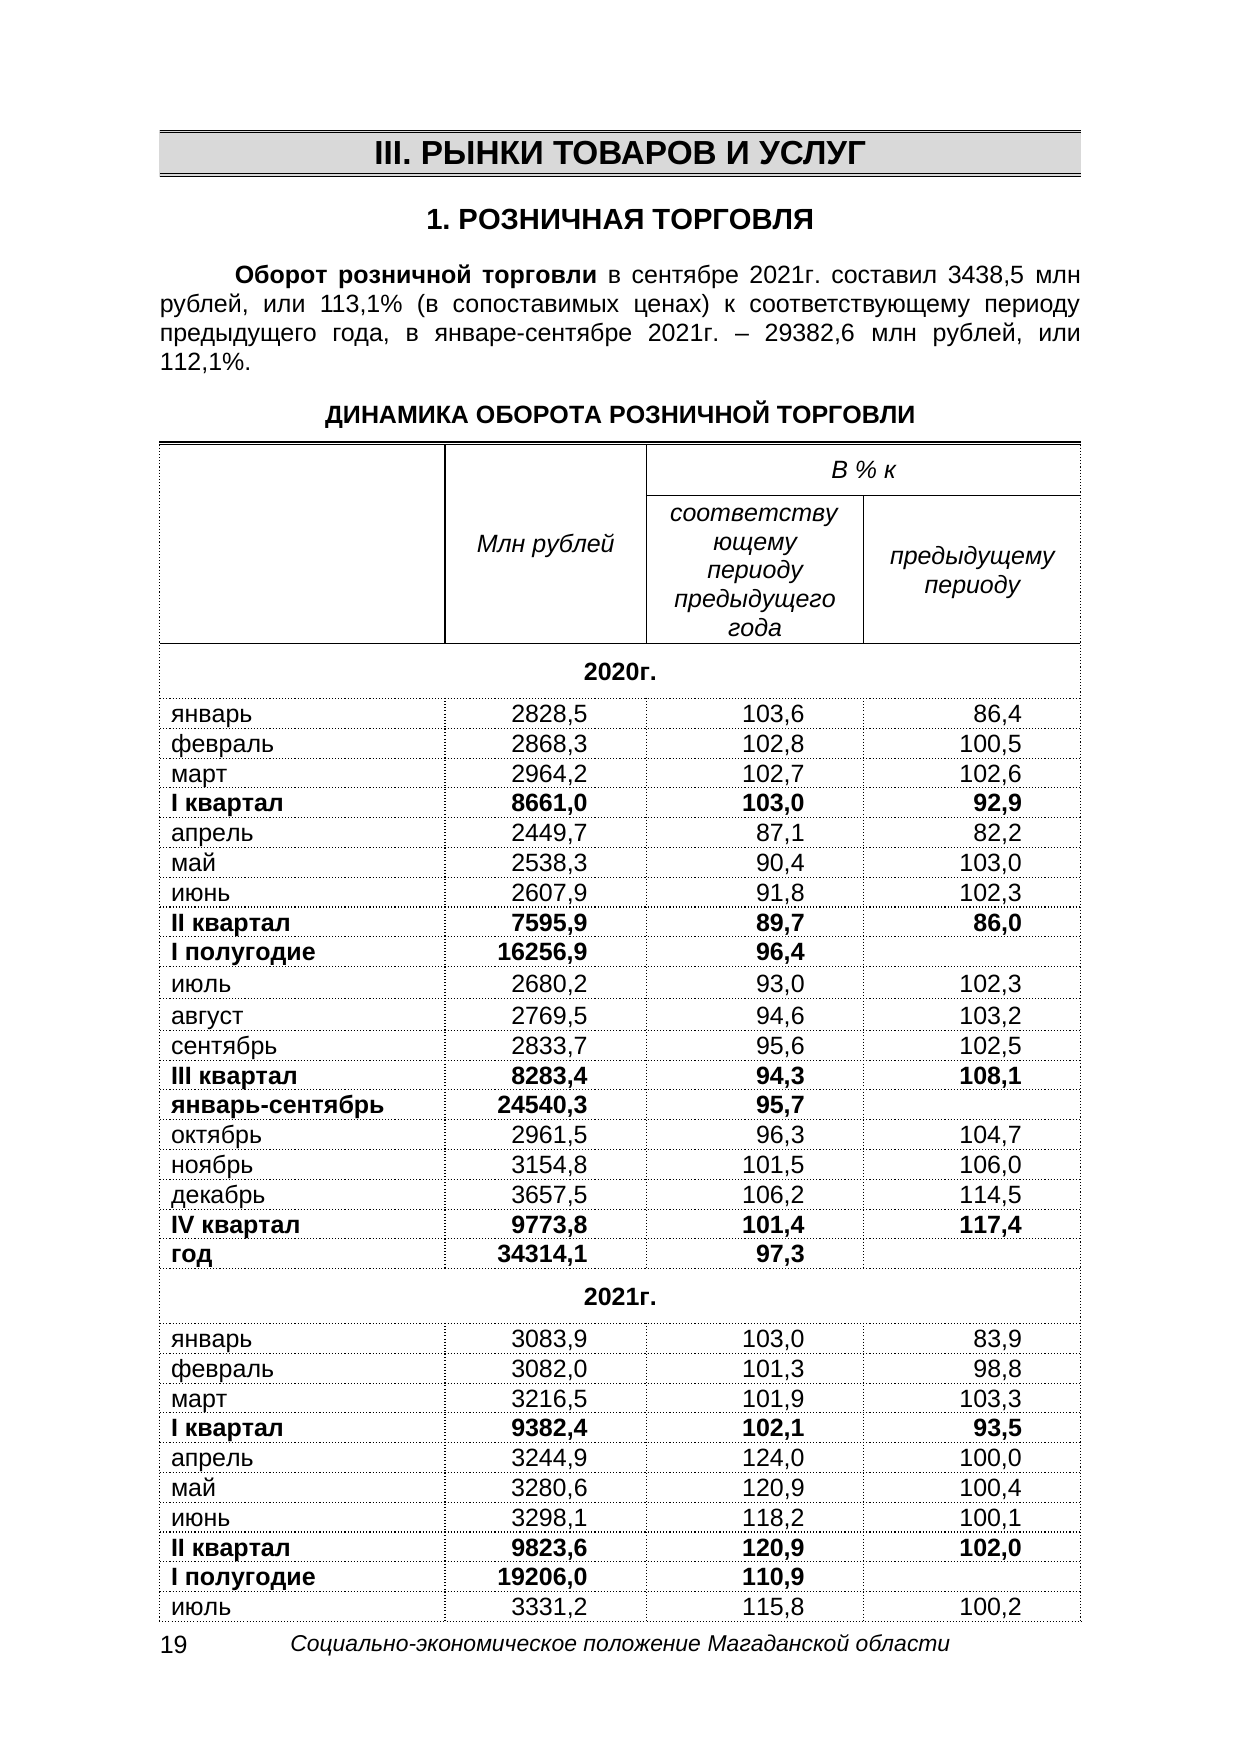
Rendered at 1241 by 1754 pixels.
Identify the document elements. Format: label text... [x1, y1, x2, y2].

table_cell 102,8 [646, 728, 863, 757]
table_cell 103,0 [864, 847, 1081, 877]
table_cell 93,0 [646, 966, 863, 998]
table_cell 90,4 [646, 847, 863, 877]
table_cell 108,1 [864, 1060, 1081, 1089]
text ДИНАМИКА ОБОРОТА РОЗНИЧНОЙ ТОРГОВЛИ [159, 400, 1081, 429]
table_cell 19206,0 [445, 1561, 646, 1591]
table_cell 102,5 [864, 1030, 1081, 1059]
table_cell 89,7 [646, 906, 863, 936]
table_cell [864, 936, 1081, 966]
table_cell 95,7 [646, 1089, 863, 1119]
table_cell 2833,7 [445, 1030, 646, 1059]
text Оборот розничной торговли в сентябре 2021г. составил 3438,5 млн рублей, или 113,1% (в сопоставимых ценах) к соответствующему периоду предыдущего года, в январе-сентябре 2021г. – 29382,6 млн рублей, или 112,1%. [159, 260, 1081, 375]
table_cell 2449,7 [445, 817, 646, 847]
table_cell 87,1 [646, 817, 863, 847]
table_cell 2828,5 [445, 698, 646, 728]
table_cell 8661,0 [445, 787, 646, 817]
table_cell 102,3 [864, 966, 1081, 998]
table_cell 86,4 [864, 698, 1081, 728]
table_cell 9382,4 [445, 1412, 646, 1442]
table_cell 24540,3 [445, 1089, 646, 1119]
table_cell 2020г. [160, 643, 1081, 698]
table_cell 120,9 [646, 1531, 863, 1561]
table_cell 91,8 [646, 877, 863, 906]
table_cell 102,7 [646, 758, 863, 787]
table_cell 100,2 [864, 1591, 1081, 1621]
table_cell IV квартал [160, 1209, 445, 1238]
table_cell 95,6 [646, 1030, 863, 1059]
subtitle III. РЫНКИ ТОВАРОВ И УСЛУГ [159, 133, 1081, 177]
table_cell [864, 1089, 1081, 1119]
table_cell 102,1 [646, 1412, 863, 1442]
table_cell 106,2 [646, 1179, 863, 1208]
table_cell III квартал [160, 1060, 445, 1089]
table_cell II квартал [160, 906, 445, 936]
table_cell декабрь [160, 1179, 445, 1208]
table_cell апрель [160, 1442, 445, 1472]
table_cell 120,9 [646, 1472, 863, 1502]
table_cell 92,9 [864, 787, 1081, 817]
table_cell 103,3 [864, 1383, 1081, 1412]
table_cell сентябрь [160, 1030, 445, 1059]
table_cell 100,4 [864, 1472, 1081, 1502]
table_cell 100,1 [864, 1502, 1081, 1531]
table_cell 100,0 [864, 1442, 1081, 1472]
table_cell ноябрь [160, 1149, 445, 1179]
table_header Млн рублей [446, 445, 646, 643]
table_cell март [160, 758, 445, 787]
table_cell июнь [160, 877, 445, 906]
table_cell 9823,6 [445, 1531, 646, 1561]
table_cell октябрь [160, 1119, 445, 1149]
table_cell I квартал [160, 787, 445, 817]
table_cell январь [160, 698, 445, 728]
table_cell I полугодие [160, 936, 445, 966]
table_cell 8283,4 [445, 1060, 646, 1089]
table_cell 3657,5 [445, 1179, 646, 1208]
table_cell предыдущему периоду [864, 496, 1081, 643]
table_cell 2021г. [160, 1268, 1081, 1323]
table_cell май [160, 847, 445, 877]
table_cell май [160, 1472, 445, 1502]
table_cell 83,9 [864, 1323, 1081, 1353]
table_cell 102,6 [864, 758, 1081, 787]
table_cell 103,2 [864, 998, 1081, 1030]
table_cell 3244,9 [445, 1442, 646, 1472]
table_cell 3083,9 [445, 1323, 646, 1353]
table_cell 34314,1 [445, 1238, 646, 1268]
table_cell апрель [160, 817, 445, 847]
table_cell 93,5 [864, 1412, 1081, 1442]
table_cell 114,5 [864, 1179, 1081, 1208]
table_cell 103,0 [646, 787, 863, 817]
table_cell 3298,1 [445, 1502, 646, 1531]
table_cell 3331,2 [445, 1591, 646, 1621]
table_header В % к [647, 445, 1081, 495]
table_cell июль [160, 1591, 445, 1621]
table_cell 103,6 [646, 698, 863, 728]
table_cell март [160, 1383, 445, 1412]
table_cell 106,0 [864, 1149, 1081, 1179]
table_cell 103,0 [646, 1323, 863, 1353]
table_cell июль [160, 966, 445, 998]
table_cell февраль [160, 1353, 445, 1382]
table_cell II квартал [160, 1531, 445, 1561]
table_cell 2607,9 [445, 877, 646, 906]
table_cell 94,3 [646, 1060, 863, 1089]
table_cell 101,3 [646, 1353, 863, 1382]
table_cell 102,0 [864, 1531, 1081, 1561]
table_cell 3082,0 [445, 1353, 646, 1382]
table_cell 3280,6 [445, 1472, 646, 1502]
table_cell 94,6 [646, 998, 863, 1030]
table_cell 86,0 [864, 906, 1081, 936]
table_cell январь-сентябрь [160, 1089, 445, 1119]
table_cell 110,9 [646, 1561, 863, 1591]
table_cell 3154,8 [445, 1149, 646, 1179]
table_cell январь [160, 1323, 445, 1353]
table_cell 101,4 [646, 1209, 863, 1238]
table_cell 2964,2 [445, 758, 646, 787]
table_cell 104,7 [864, 1119, 1081, 1149]
table_cell I полугодие [160, 1561, 445, 1591]
table_cell 117,4 [864, 1209, 1081, 1238]
table_cell [864, 1561, 1081, 1591]
table_cell 101,9 [646, 1383, 863, 1412]
table_cell февраль [160, 728, 445, 757]
table_cell 2769,5 [445, 998, 646, 1030]
table_cell 2961,5 [445, 1119, 646, 1149]
table_cell 16256,9 [445, 936, 646, 966]
table_cell 7595,9 [445, 906, 646, 936]
table_cell июнь [160, 1502, 445, 1531]
table_cell 9773,8 [445, 1209, 646, 1238]
table_cell I квартал [160, 1412, 445, 1442]
table_cell август [160, 998, 445, 1030]
table_cell 124,0 [646, 1442, 863, 1472]
table_cell год [160, 1238, 445, 1268]
table_cell 97,3 [646, 1238, 863, 1268]
table_cell 82,2 [864, 817, 1081, 847]
table_cell 118,2 [646, 1502, 863, 1531]
table_cell [864, 1238, 1081, 1268]
subtitle 1. РОЗНИЧНАЯ ТОРГОВЛЯ [159, 202, 1081, 235]
table_cell 100,5 [864, 728, 1081, 757]
table_cell соответствующему периоду предыдущего года [647, 496, 863, 643]
table_cell 2680,2 [445, 966, 646, 998]
table_header [160, 445, 444, 643]
table_cell 3216,5 [445, 1383, 646, 1412]
table_cell 115,8 [646, 1591, 863, 1621]
table_cell 102,3 [864, 877, 1081, 906]
table_cell 98,8 [864, 1353, 1081, 1382]
table_cell 101,5 [646, 1149, 863, 1179]
table_cell 96,4 [646, 936, 863, 966]
table_cell 96,3 [646, 1119, 863, 1149]
table_cell 2538,3 [445, 847, 646, 877]
table_cell 2868,3 [445, 728, 646, 757]
